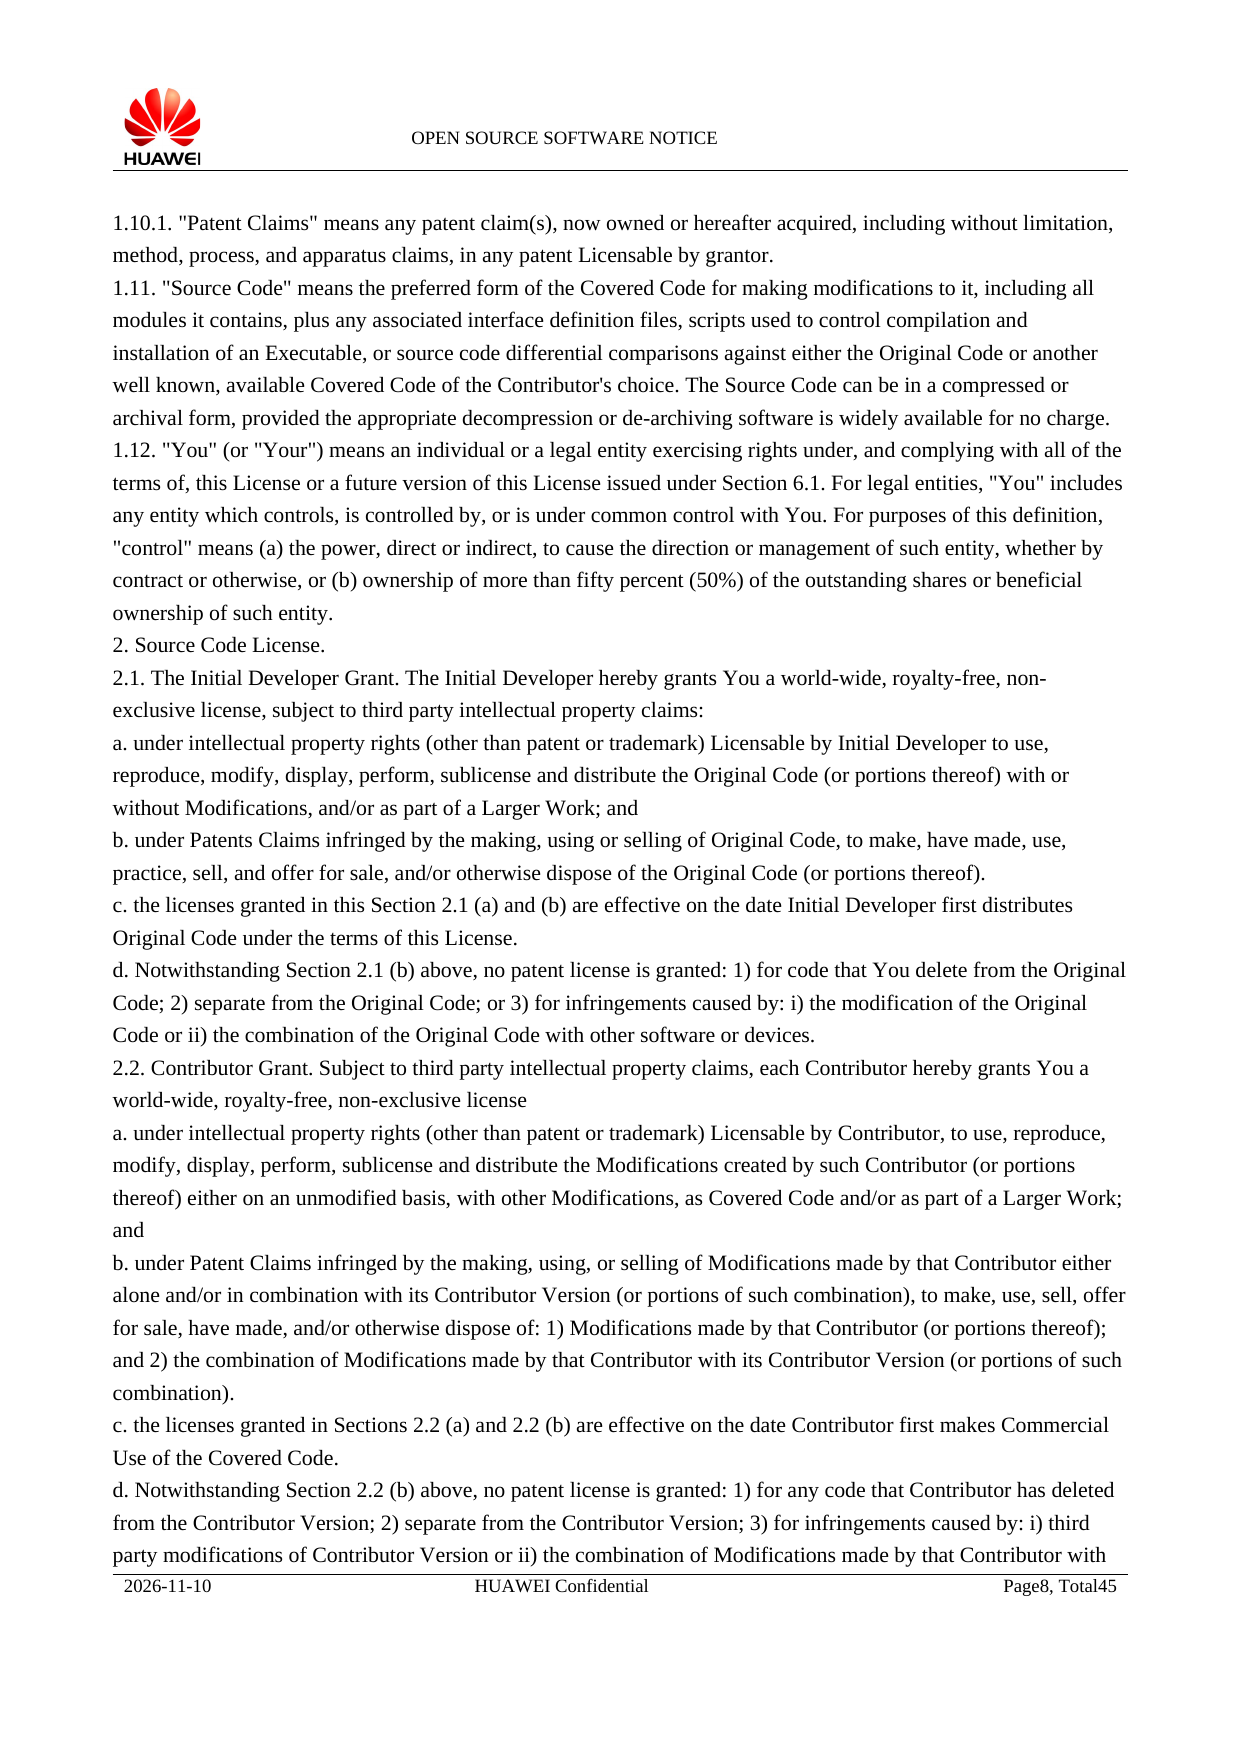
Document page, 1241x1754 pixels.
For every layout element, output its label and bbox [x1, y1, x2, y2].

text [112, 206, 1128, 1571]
picture [124, 88, 201, 165]
